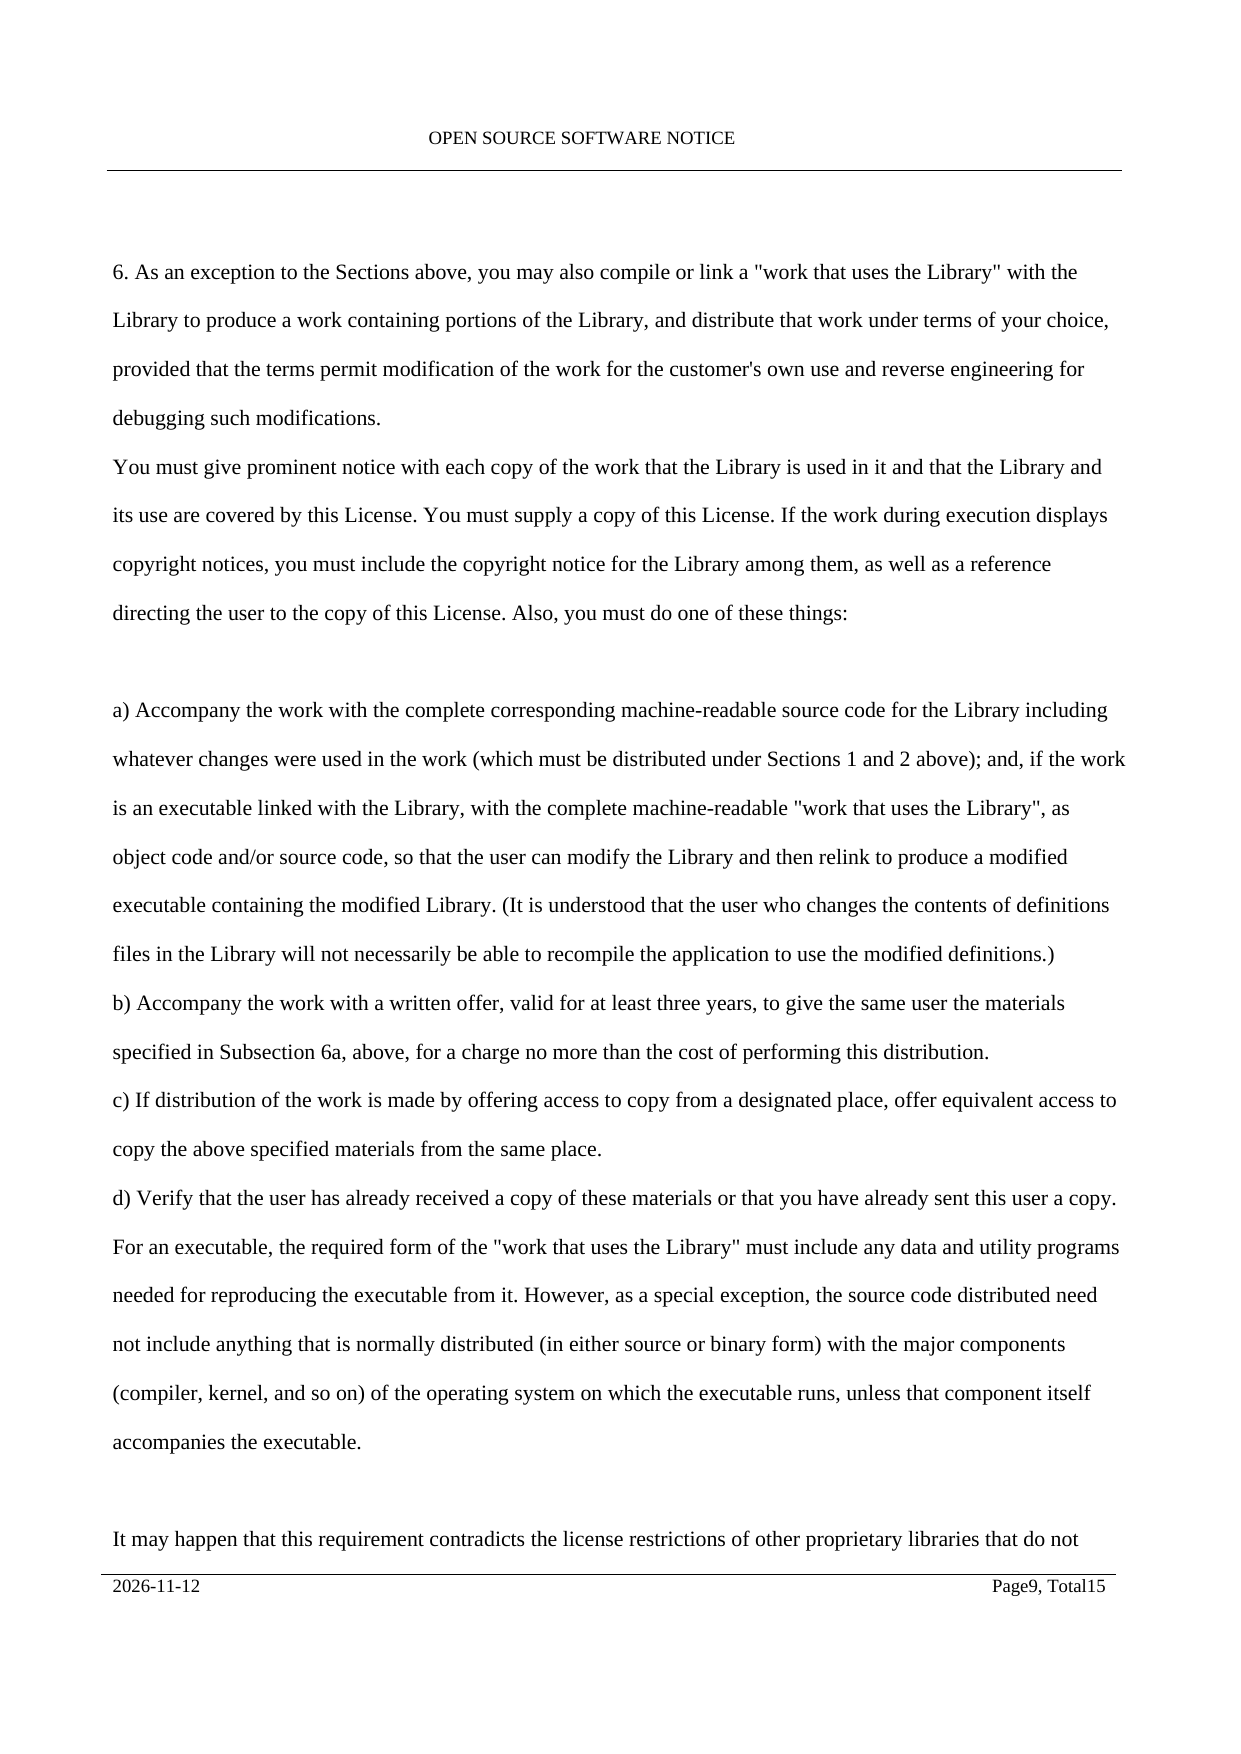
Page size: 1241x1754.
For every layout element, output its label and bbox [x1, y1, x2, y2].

text [112, 206, 1128, 1555]
